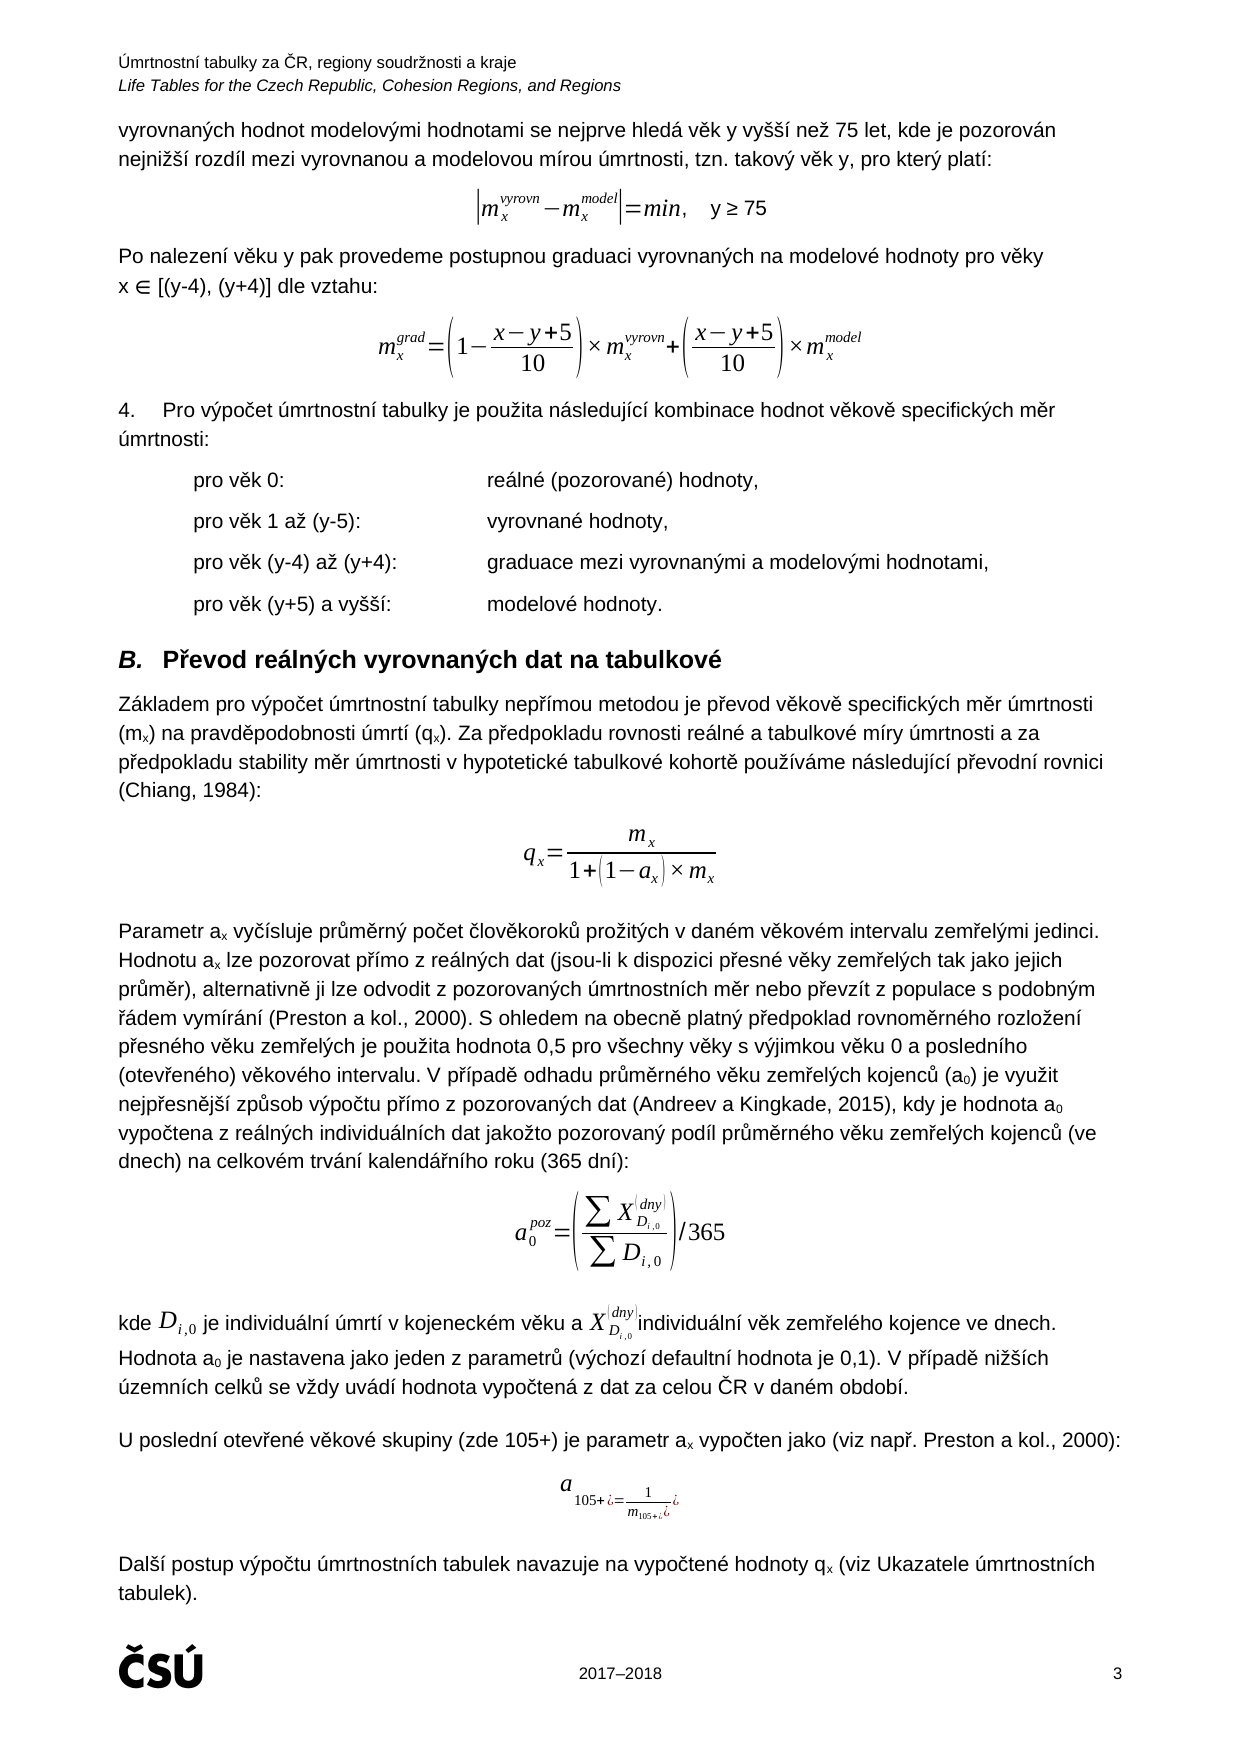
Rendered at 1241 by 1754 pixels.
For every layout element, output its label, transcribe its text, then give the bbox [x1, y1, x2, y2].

text pro věk 1 až (y-5): vyrovnané hodnoty, [193, 509, 1122, 533]
text pro věk (y-4) až (y+4): graduace mezi vyrovnanými a modelovými hodnotami, [193, 550, 1122, 574]
text Základem pro výpočet úmrtnostní tabulky nepřímou metodou je převod věkově specifických měr úmrtnosti (mx) na pravděpodobnosti úmrtí (qx). Za předpokladu rovnosti reálné a tabulkové míry úmrtnosti a za předpokladu stability měr úmrtnosti v hypotetické tabulkové kohortě používáme následující převodní rovnici (Chiang, 1984): [118, 692, 1122, 802]
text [118, 118, 1122, 171]
text kde je individuální úmrtí v kojeneckém věku a individuální věk zemřelého kojence ve dnech. Hodnota a0 je nastavena jako jeden z parametrů (výchozí defaultní hodnota je 0,1). V případě nižších územních celků se vždy uvádí hodnota vypočtená z dat za celou ČR v daném období. [118, 1304, 1122, 1398]
text Další postup výpočtu úmrtnostních tabulek navazuje na vypočtené hodnoty qx (viz Ukazatele úmrtnostních tabulek). [118, 1552, 1122, 1604]
subtitle Převod reálných vyrovnaných dat na tabulkové [118, 645, 1122, 674]
text pro věk 0: reálné (pozorované) hodnoty, [193, 468, 1122, 492]
list Pro výpočet úmrtnostní tabulky je použita následující kombinace hodnot věkově specifických měr úmrtnosti: [118, 398, 1122, 450]
text Parametr ax vyčísluje průměrný počet člověkoroků prožitých v daném věkovém intervalu zemřelými jedinci. Hodnotu ax lze pozorovat přímo z reálných dat (jsou-li k dispozici přesné věky zemřelých tak jako jejich průměr), alternativně ji lze odvodit z pozorovaných úmrtnostních měr nebo převzít z populace s podobným řádem vymírání (Preston a kol., 2000). S ohledem na obecně platný předpoklad rovnoměrného rozložení přesného věku zemřelých je použita hodnota 0,5 pro všechny věky s výjimkou věku 0 a posledního (otevřeného) věkového intervalu. V případě odhadu průměrného věku zemřelých kojenců (a0) je využit nejpřesnější způsob výpočtu přímo z pozorovaných dat (Andreev a Kingkade, 2015), kdy je hodnota a0 vypočtena z reálných individuálních dat jakožto pozorovaný podíl průměrného věku zemřelých kojenců (ve dnech) na celkovém trvání kalendářního roku (365 dní): [118, 919, 1122, 1173]
picture [118, 1643, 203, 1689]
text U poslední otevřené věkové skupiny (zde 105+) je parametr ax vypočten jako (viz např. Preston a kol., 2000): [118, 1428, 1122, 1452]
text pro věk (y+5) a vyšší: modelové hodnoty. [193, 591, 1122, 615]
text Po nalezení věku y pak provedeme postupnou graduaci vyrovnaných na modelové hodnoty pro věky x ∈ [(y-4), (y+4)] dle vztahu: [118, 244, 1122, 298]
text , y ≥ 75 [118, 188, 1122, 227]
